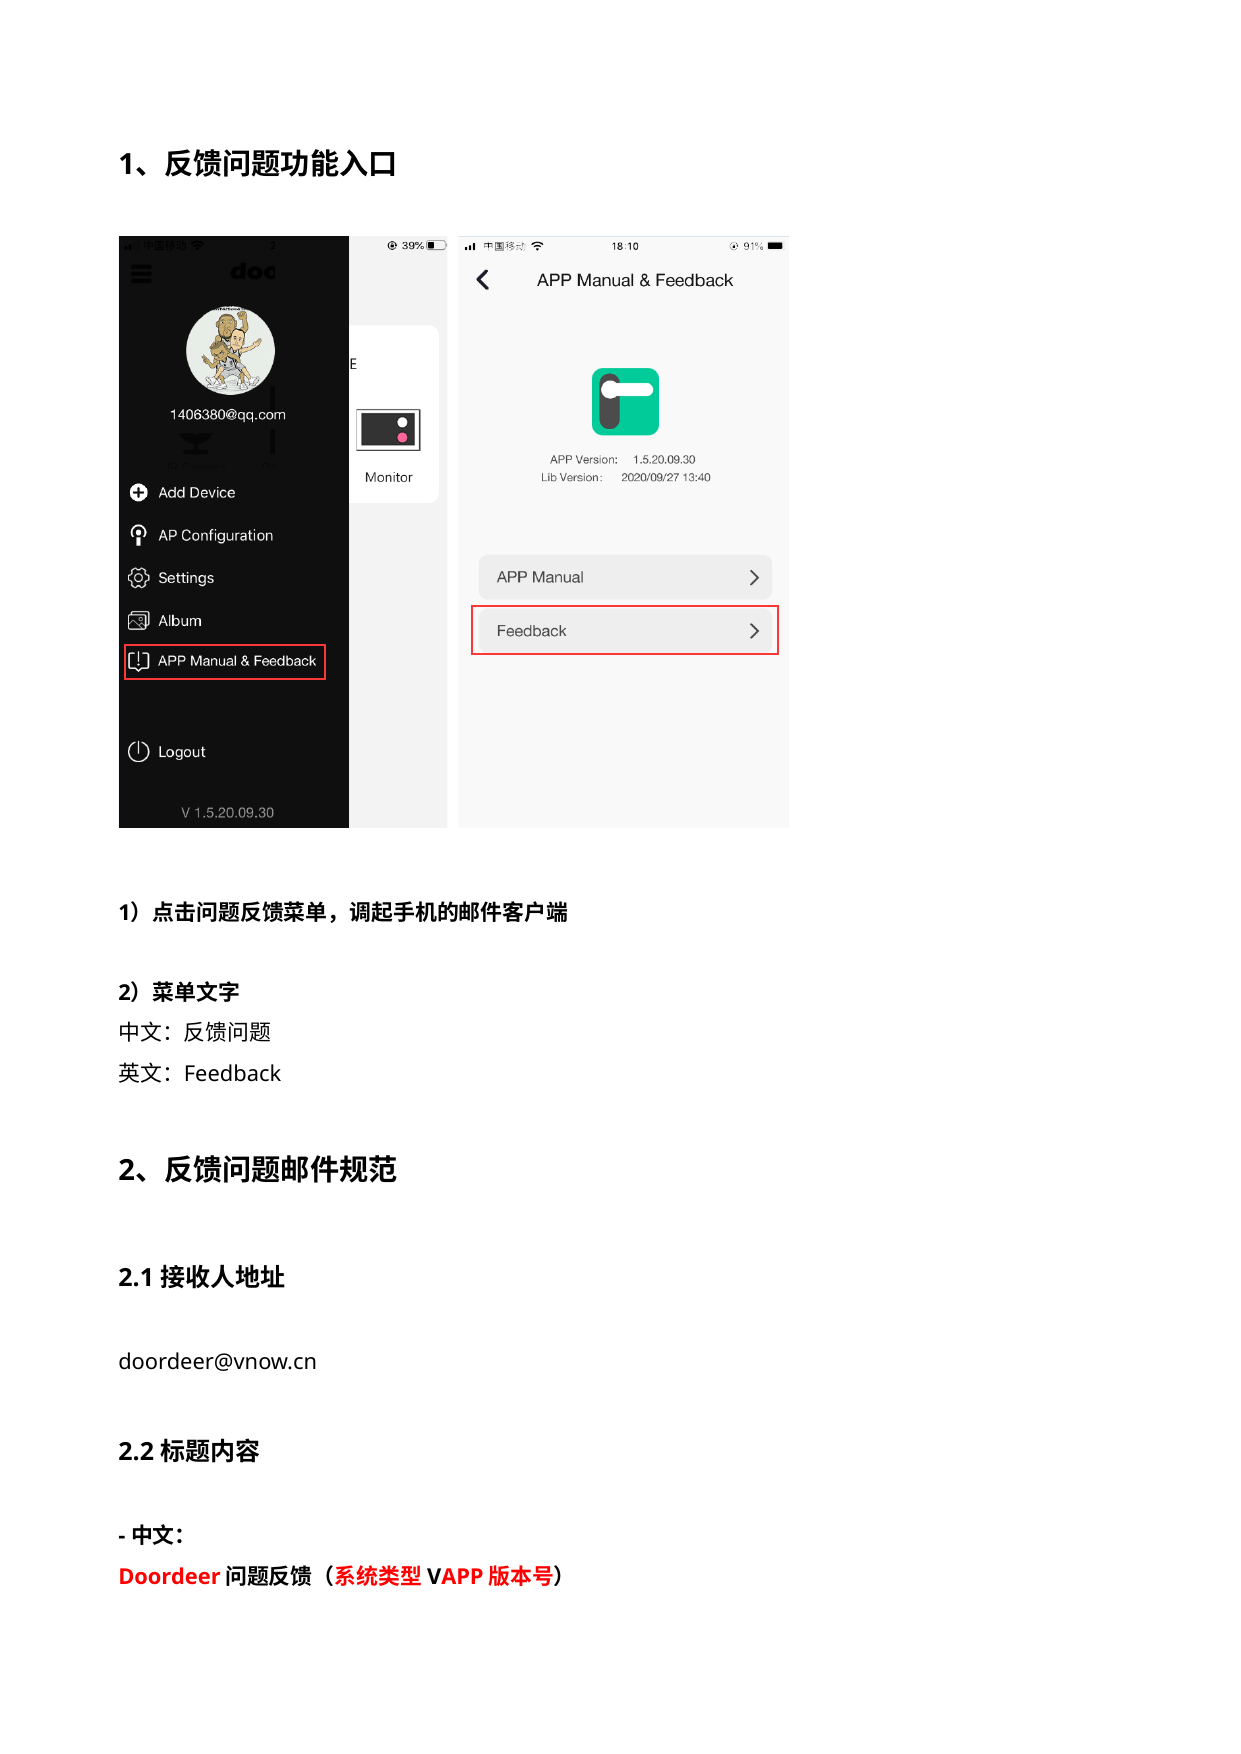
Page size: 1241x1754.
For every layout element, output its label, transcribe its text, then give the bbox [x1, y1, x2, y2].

text - 中文： [118, 1518, 1122, 1551]
picture [118, 236, 448, 828]
text Doordeer问题反馈（系统类型 VAPP版本号） [118, 1558, 1122, 1591]
picture [458, 236, 789, 828]
subtitle 2.2 标题内容 [118, 1417, 1122, 1482]
text doordeer@vnow.cn [118, 1344, 1122, 1377]
subtitle 2.1 接收人地址 [118, 1243, 1122, 1308]
text 2）菜单文字 [118, 974, 1122, 1007]
text 英文：Feedback [118, 1055, 1122, 1088]
text 1）点击问题反馈菜单，调起手机的邮件客户端 [118, 894, 1122, 927]
text 中文：反馈问题 [118, 1015, 1122, 1047]
subtitle 2、反馈问题邮件规范 [118, 1136, 1122, 1201]
subtitle 1、反馈问题功能入口 [118, 129, 1122, 194]
